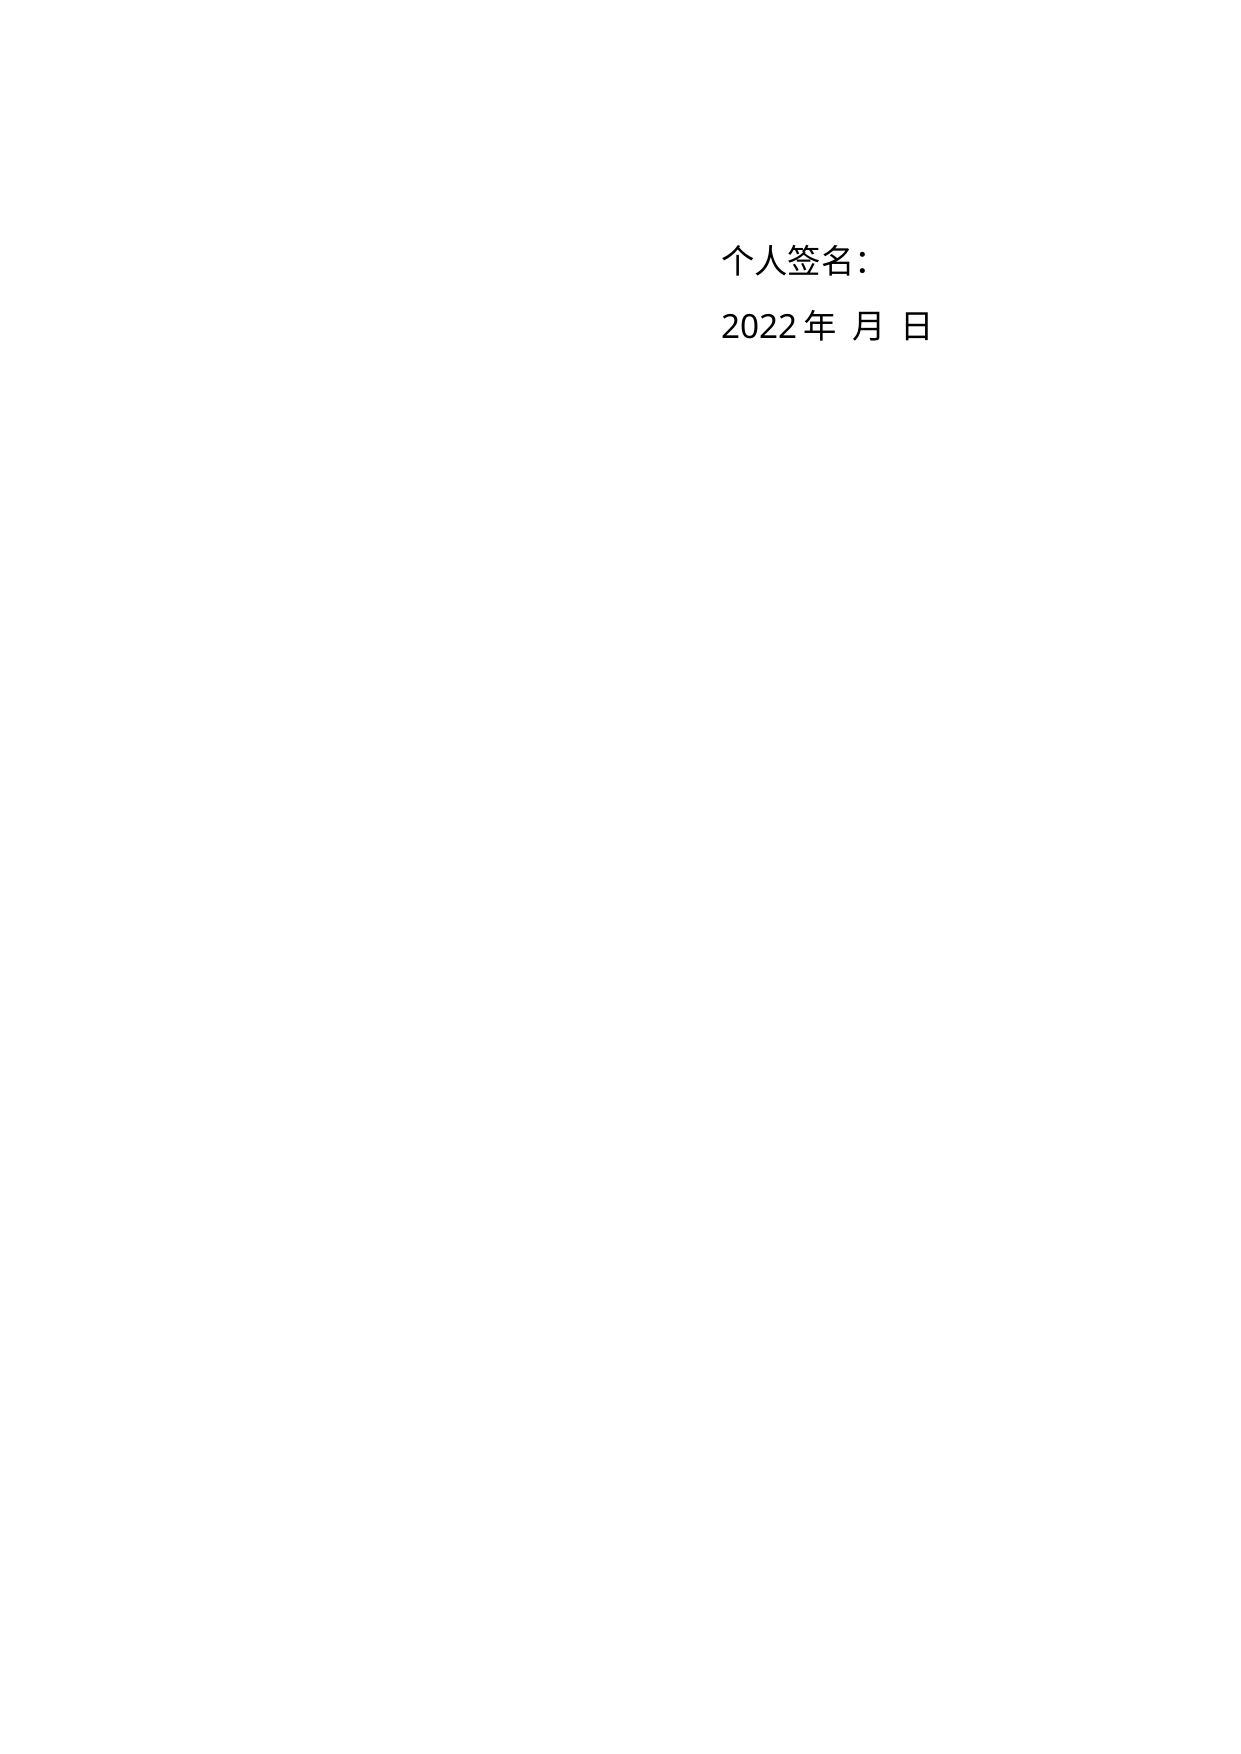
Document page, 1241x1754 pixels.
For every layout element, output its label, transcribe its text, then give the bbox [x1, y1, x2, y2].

text 2022年 月 日 [187, 292, 1053, 357]
text 个人签名： [187, 227, 1053, 292]
